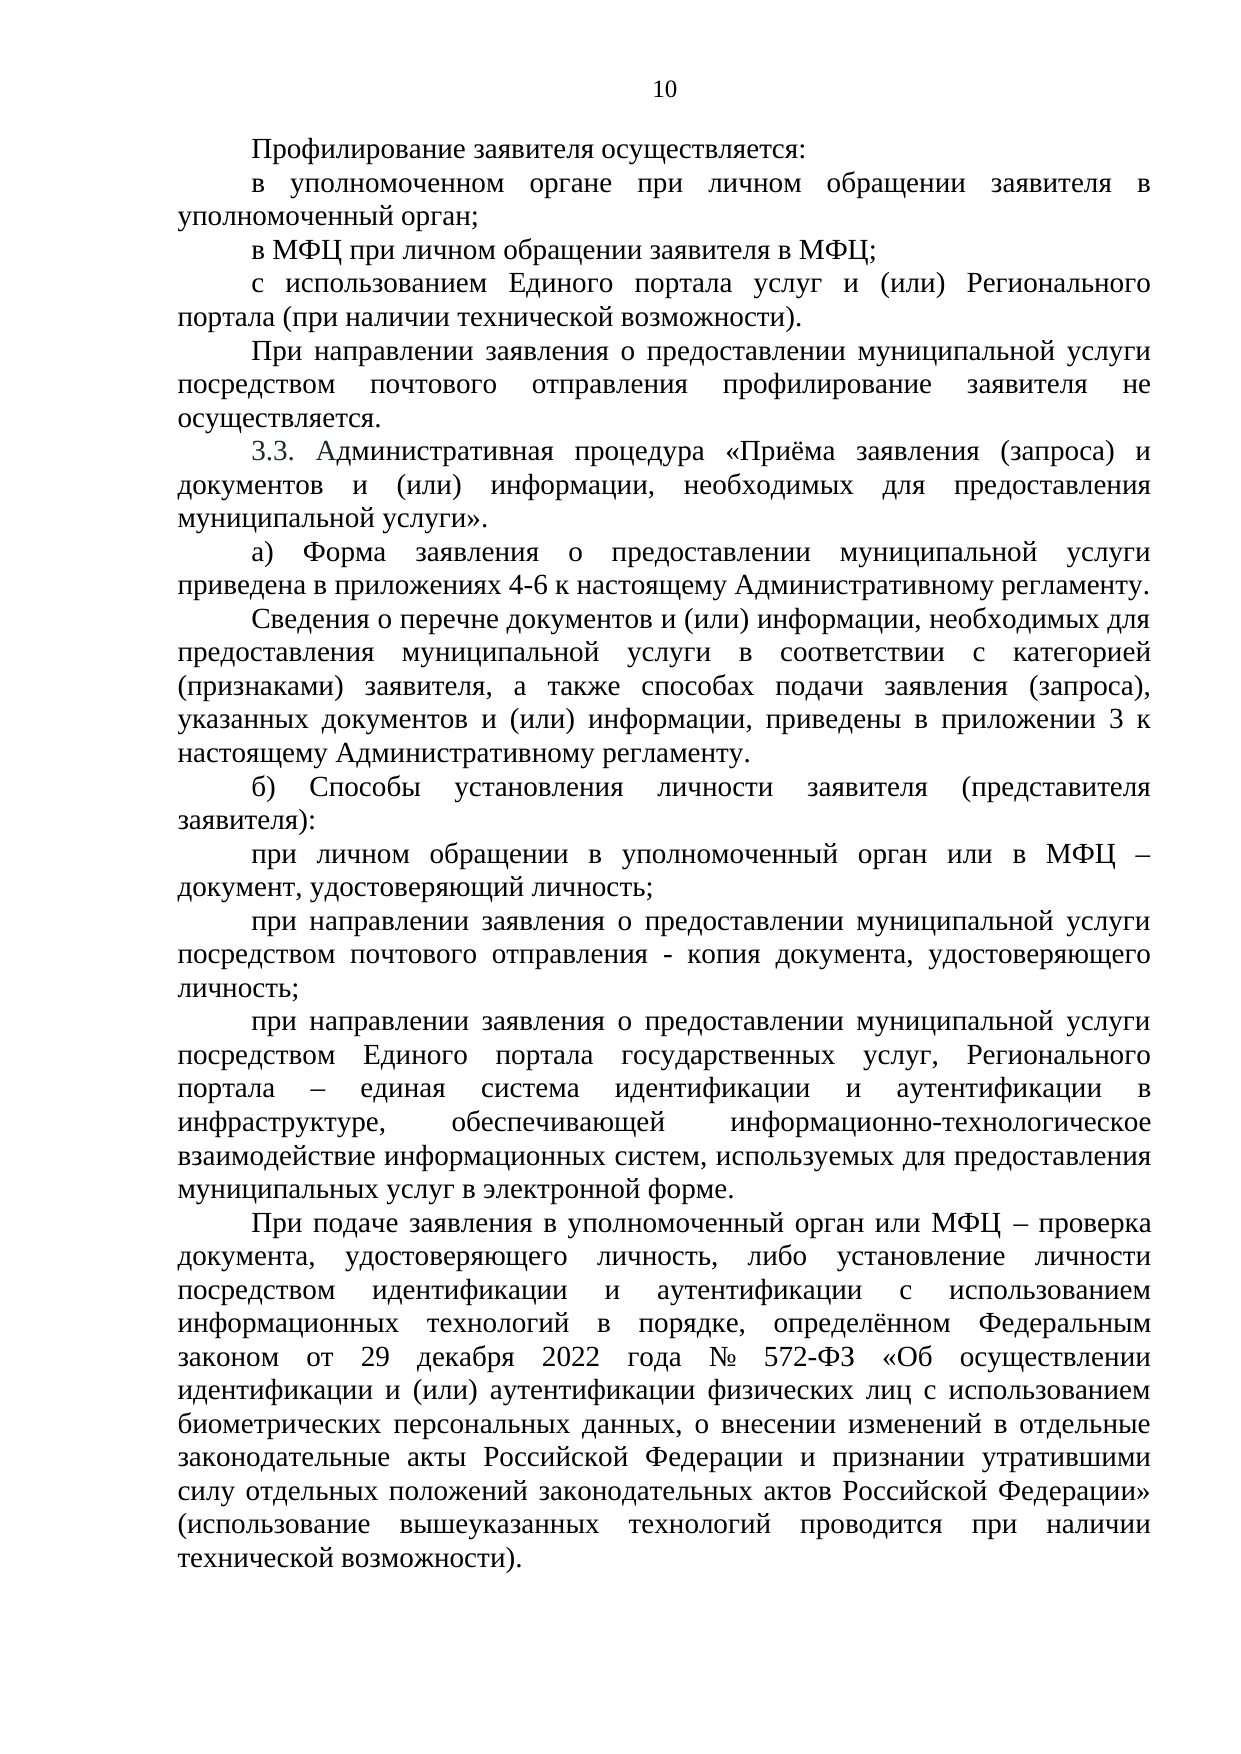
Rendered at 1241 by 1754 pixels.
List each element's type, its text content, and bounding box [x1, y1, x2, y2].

text при личном обращении в уполномоченный орган или в МФЦ – документ, удостоверяющий личность; [177, 836, 1152, 903]
text Профилирование заявителя осуществляется: [177, 131, 1152, 165]
text При направлении заявления о предоставлении муниципальной услуги посредством почтового отправления профилирование заявителя не осуществляется. [177, 333, 1152, 433]
text с использованием Единого портала услуг и (или) Регионального портала (при наличии технической возможности). [177, 266, 1152, 333]
text в МФЦ при личном обращении заявителя в МФЦ; [177, 232, 1152, 266]
text а) Форма заявления о предоставлении муниципальной услуги приведена в приложениях 4-6 к настоящему Административному регламенту. [177, 534, 1152, 601]
text б) Способы установления личности заявителя (представителя заявителя): [177, 769, 1152, 836]
text При подаче заявления в уполномоченный орган или МФЦ – проверка документа, удостоверяющего личность, либо установление личности посредством идентификации и аутентификации с использованием информационных технологий в порядке, определённом Федеральным законом от 29 декабря 2022 года № 572-ФЗ «Об осуществлении идентификации и (или) аутентификации физических лиц с использованием биометрических персональных данных, о внесении изменений в отдельные законодательные акты Российской Федерации и признании утратившими силу отдельных положений законодательных актов Российской Федерации» (использование вышеуказанных технологий проводится при наличии технической возможности). [177, 1205, 1152, 1574]
text 3.3. Административная процедура «Приёма заявления (запроса) и документов и (или) информации, необходимых для предоставления муниципальной услуги». [177, 433, 1152, 534]
text при направлении заявления о предоставлении муниципальной услуги посредством почтового отправления - копия документа, удостоверяющего личность; [177, 903, 1152, 1003]
text при направлении заявления о предоставлении муниципальной услуги посредством Единого портала государственных услуг, Регионального портала – единая система идентификации и аутентификации в инфраструктуре, обеспечивающей информационно-технологическое взаимодействие информационных систем, используемых для предоставления муниципальных услуг в электронной форме. [177, 1003, 1152, 1205]
text в уполномоченном органе при личном обращении заявителя в уполномоченный орган; [177, 165, 1152, 232]
text Сведения о перечне документов и (или) информации, необходимых для предоставления муниципальной услуги в соответствии с категорией (признаками) заявителя, а также способах подачи заявления (запроса), указанных документов и (или) информации, приведены в приложении 3 к настоящему Административному регламенту. [177, 601, 1152, 769]
